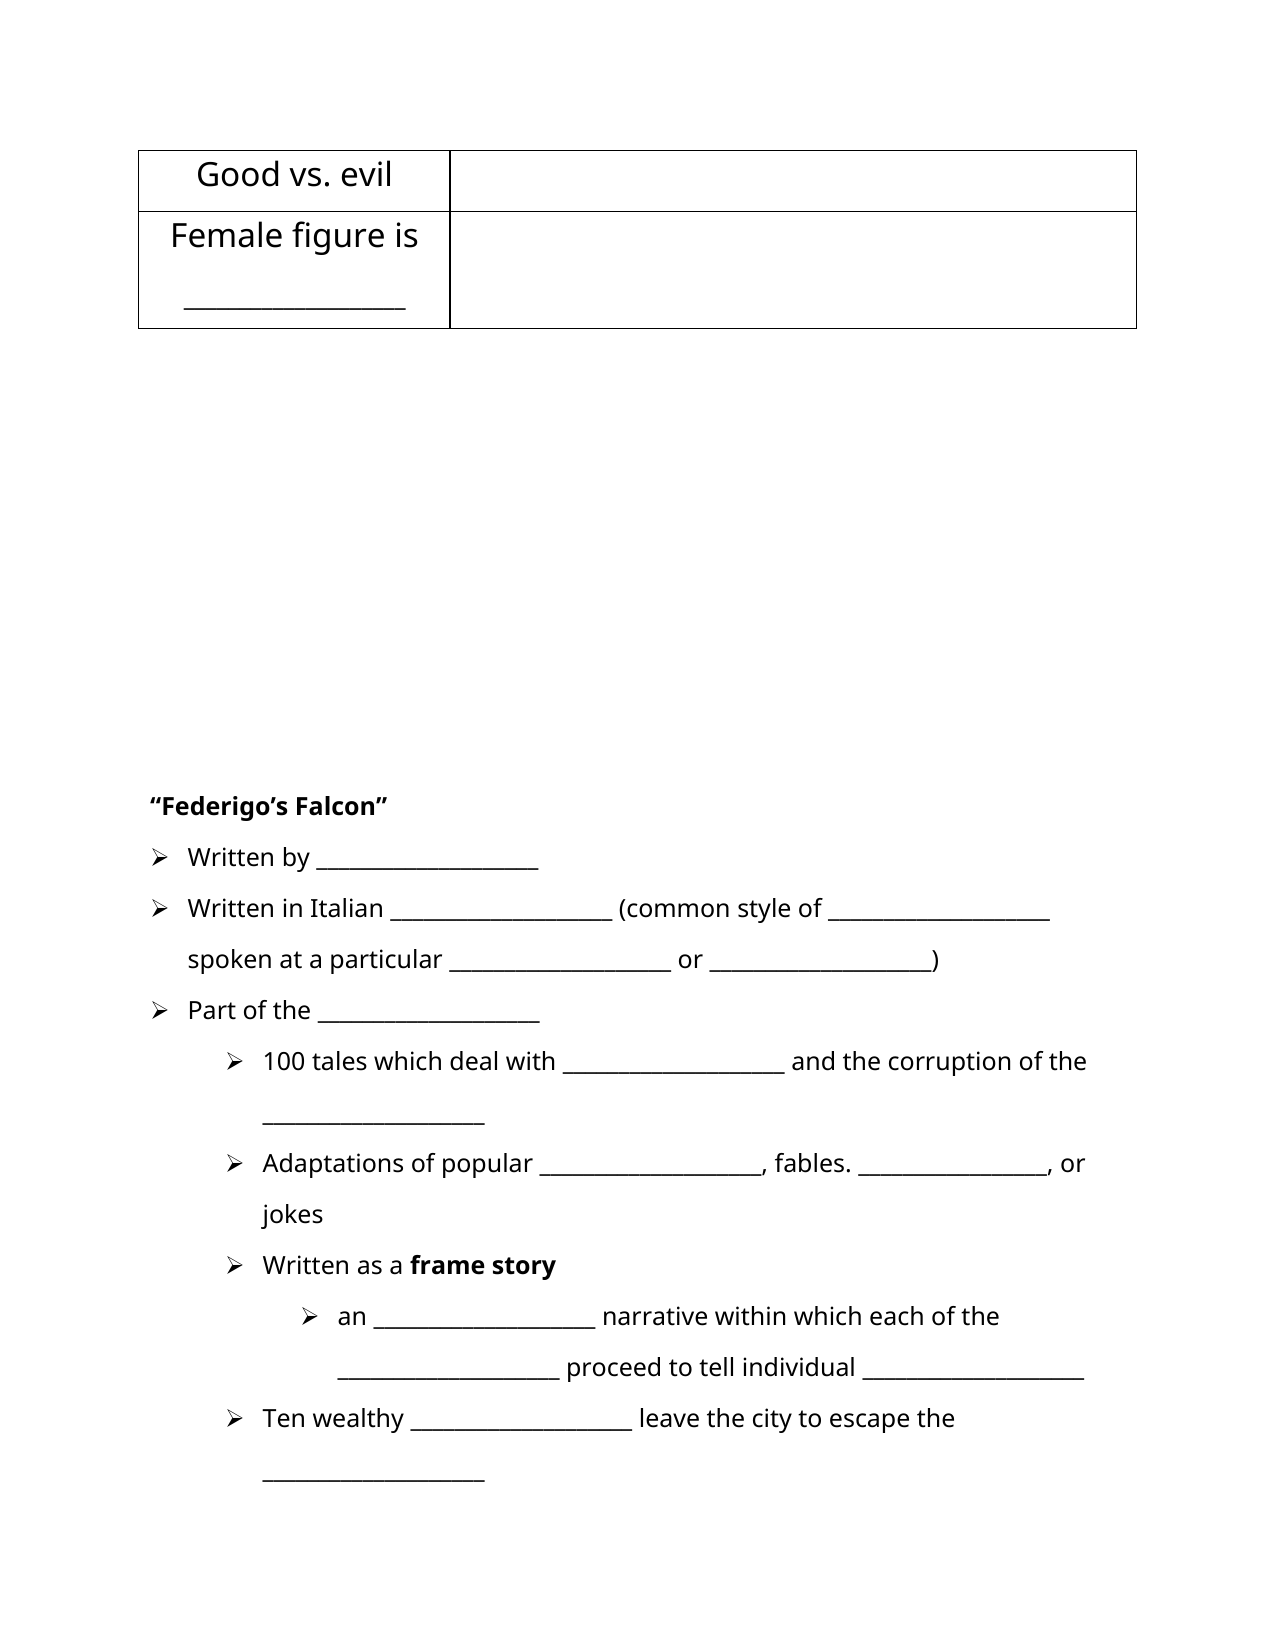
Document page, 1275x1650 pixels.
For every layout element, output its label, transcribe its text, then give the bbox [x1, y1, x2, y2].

list Written by ____________________ [150, 840, 1125, 874]
list 100 tales which deal with ____________________ and the corruption of the ____________________ [225, 1044, 1125, 1129]
list an ____________________ narrative within which each of the ____________________ proceed to tell individual ____________________ [300, 1299, 1125, 1384]
table_cell [451, 212, 1136, 328]
table_cell [451, 151, 1136, 211]
list Written in Italian ____________________ (common style of ____________________ spoken at a particular ____________________ or ____________________) [150, 891, 1125, 976]
list Written as a frame story [225, 1248, 1125, 1282]
list Ten wealthy ____________________ leave the city to escape the ____________________ [225, 1401, 1125, 1486]
table_cell Good vs. evil [139, 151, 449, 211]
list Part of the ____________________ [150, 993, 1125, 1027]
text “Federigo’s Falcon” [150, 789, 1125, 823]
list Adaptations of popular ____________________, fables. _________________, or jokes [225, 1146, 1125, 1231]
table_cell Female figure is ____________________ [139, 212, 449, 328]
